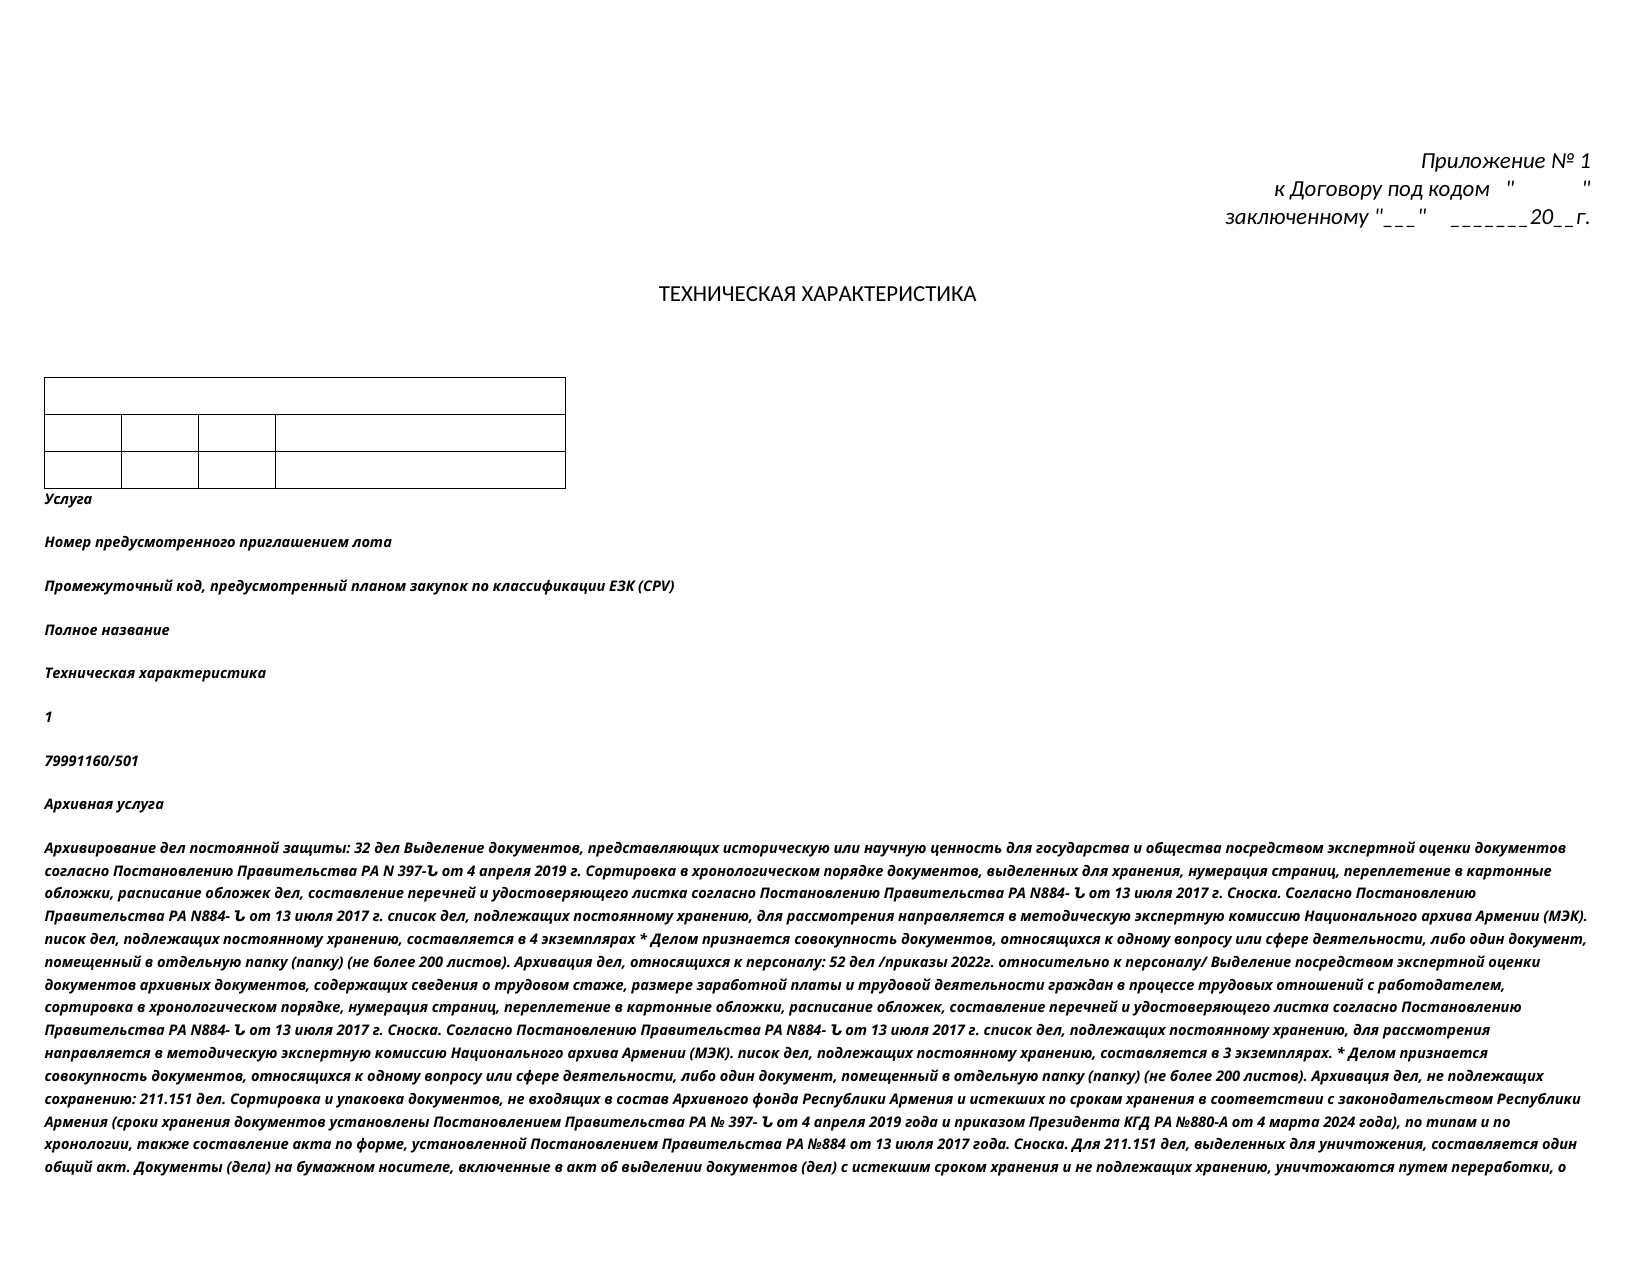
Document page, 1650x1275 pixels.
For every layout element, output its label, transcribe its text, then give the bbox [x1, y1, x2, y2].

text ТЕХНИЧЕСКАЯ ХАРАКТЕРИСТИКА [44, 279, 1591, 307]
text к Договору под кодом " " заключенному "___" _______20__г. [44, 174, 1591, 230]
text Приложение № 1 [44, 146, 1591, 174]
